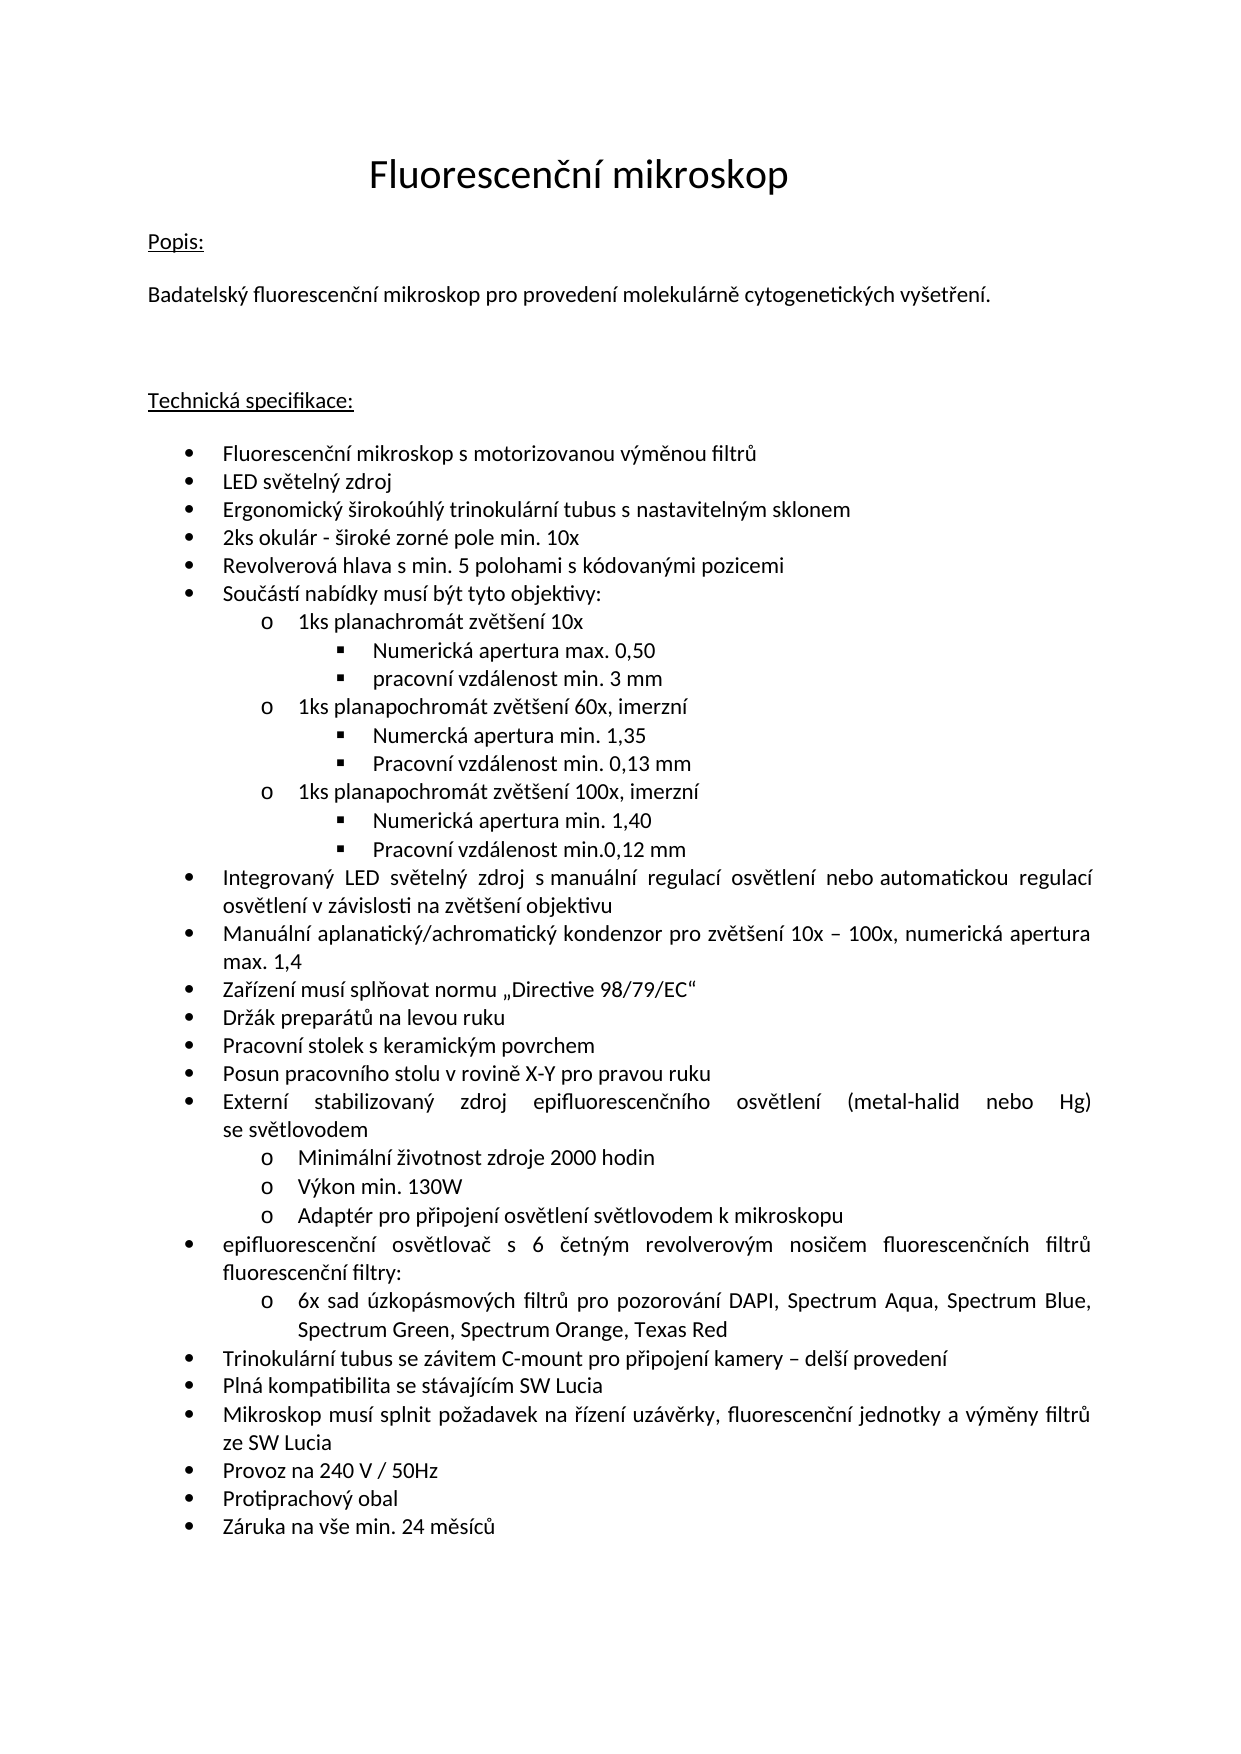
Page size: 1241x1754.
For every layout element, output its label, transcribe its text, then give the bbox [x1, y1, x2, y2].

list Manuální aplanatický/achromatický kondenzor pro zvětšení 10x – 100x, numerická apertura max. 1,4 [185, 919, 1093, 975]
list Adaptér pro připojení osvětlení světlovodem k mikroskopu [260, 1201, 1093, 1230]
list epifluorescenční osvětlovač s 6 četným revolverovým nosičem fluorescenčních filtrů fluorescenční filtry: [185, 1230, 1093, 1286]
text Fluorescenční mikroskop [295, 148, 1093, 198]
list Držák preparátů na levou ruku [185, 1003, 1093, 1031]
list Pracovní vzdálenost min. 0,13 mm [335, 749, 1093, 777]
text Popis: [148, 227, 1093, 255]
list Trinokulární tubus se závitem C-mount pro připojení kamery – delší provedení [185, 1344, 1093, 1372]
list Minimální životnost zdroje 2000 hodin [260, 1143, 1093, 1172]
list Pracovní vzdálenost min.0,12 mm [335, 835, 1093, 863]
list Záruka na vše min. 24 měsíců [185, 1512, 1093, 1540]
list Numerická apertura max. 0,50 [335, 636, 1093, 664]
list 6x sad úzkopásmových filtrů pro pozorování DAPI, Spectrum Aqua, Spectrum Blue, Spectrum Green, Spectrum Orange, Texas Red [260, 1286, 1093, 1344]
list Integrovaný LED světelný zdroj s manuální regulací osvětlení nebo automatickou regulací osvětlení v závislosti na zvětšení objektivu [185, 863, 1093, 919]
list pracovní vzdálenost min. 3 mm [335, 664, 1093, 692]
list Součástí nabídky musí být tyto objektivy: [185, 579, 1093, 607]
list LED světelný zdroj [185, 467, 1093, 495]
list 1ks planapochromát zvětšení 60x, imerzní [260, 692, 1093, 721]
list Numercká apertura min. 1,35 [335, 721, 1093, 749]
list Ergonomický širokoúhlý trinokulární tubus s nastavitelným sklonem [185, 495, 1093, 523]
text Technická specifikace: [148, 386, 1093, 414]
list Plná kompatibilita se stávajícím SW Lucia [185, 1372, 1093, 1400]
list Provoz na 240 V / 50Hz [185, 1456, 1093, 1484]
list Výkon min. 130W [260, 1172, 1093, 1201]
text Badatelský fluorescenční mikroskop pro provedení molekulárně cytogenetických vyšetření. [148, 280, 1093, 308]
list Externí stabilizovaný zdroj epifluorescenčního osvětlení (metal-halid nebo Hg) se světlovodem [185, 1087, 1093, 1143]
list 1ks planachromát zvětšení 10x [260, 607, 1093, 636]
list 1ks planapochromát zvětšení 100x, imerzní [260, 777, 1093, 807]
list Mikroskop musí splnit požadavek na řízení uzávěrky, fluorescenční jednotky a výměny filtrů ze SW Lucia [185, 1400, 1093, 1456]
list Protiprachový obal [185, 1484, 1093, 1512]
list Fluorescenční mikroskop s motorizovanou výměnou filtrů [185, 439, 1093, 467]
list Pracovní stolek s keramickým povrchem [185, 1031, 1093, 1059]
list 2ks okulár - široké zorné pole min. 10x [185, 523, 1093, 551]
list Numerická apertura min. 1,40 [335, 807, 1093, 835]
list Posun pracovního stolu v rovině X-Y pro pravou ruku [185, 1059, 1093, 1087]
list Zařízení musí splňovat normu „Directive 98/79/EC“ [185, 975, 1093, 1003]
list Revolverová hlava s min. 5 polohami s kódovanými pozicemi [185, 551, 1093, 579]
